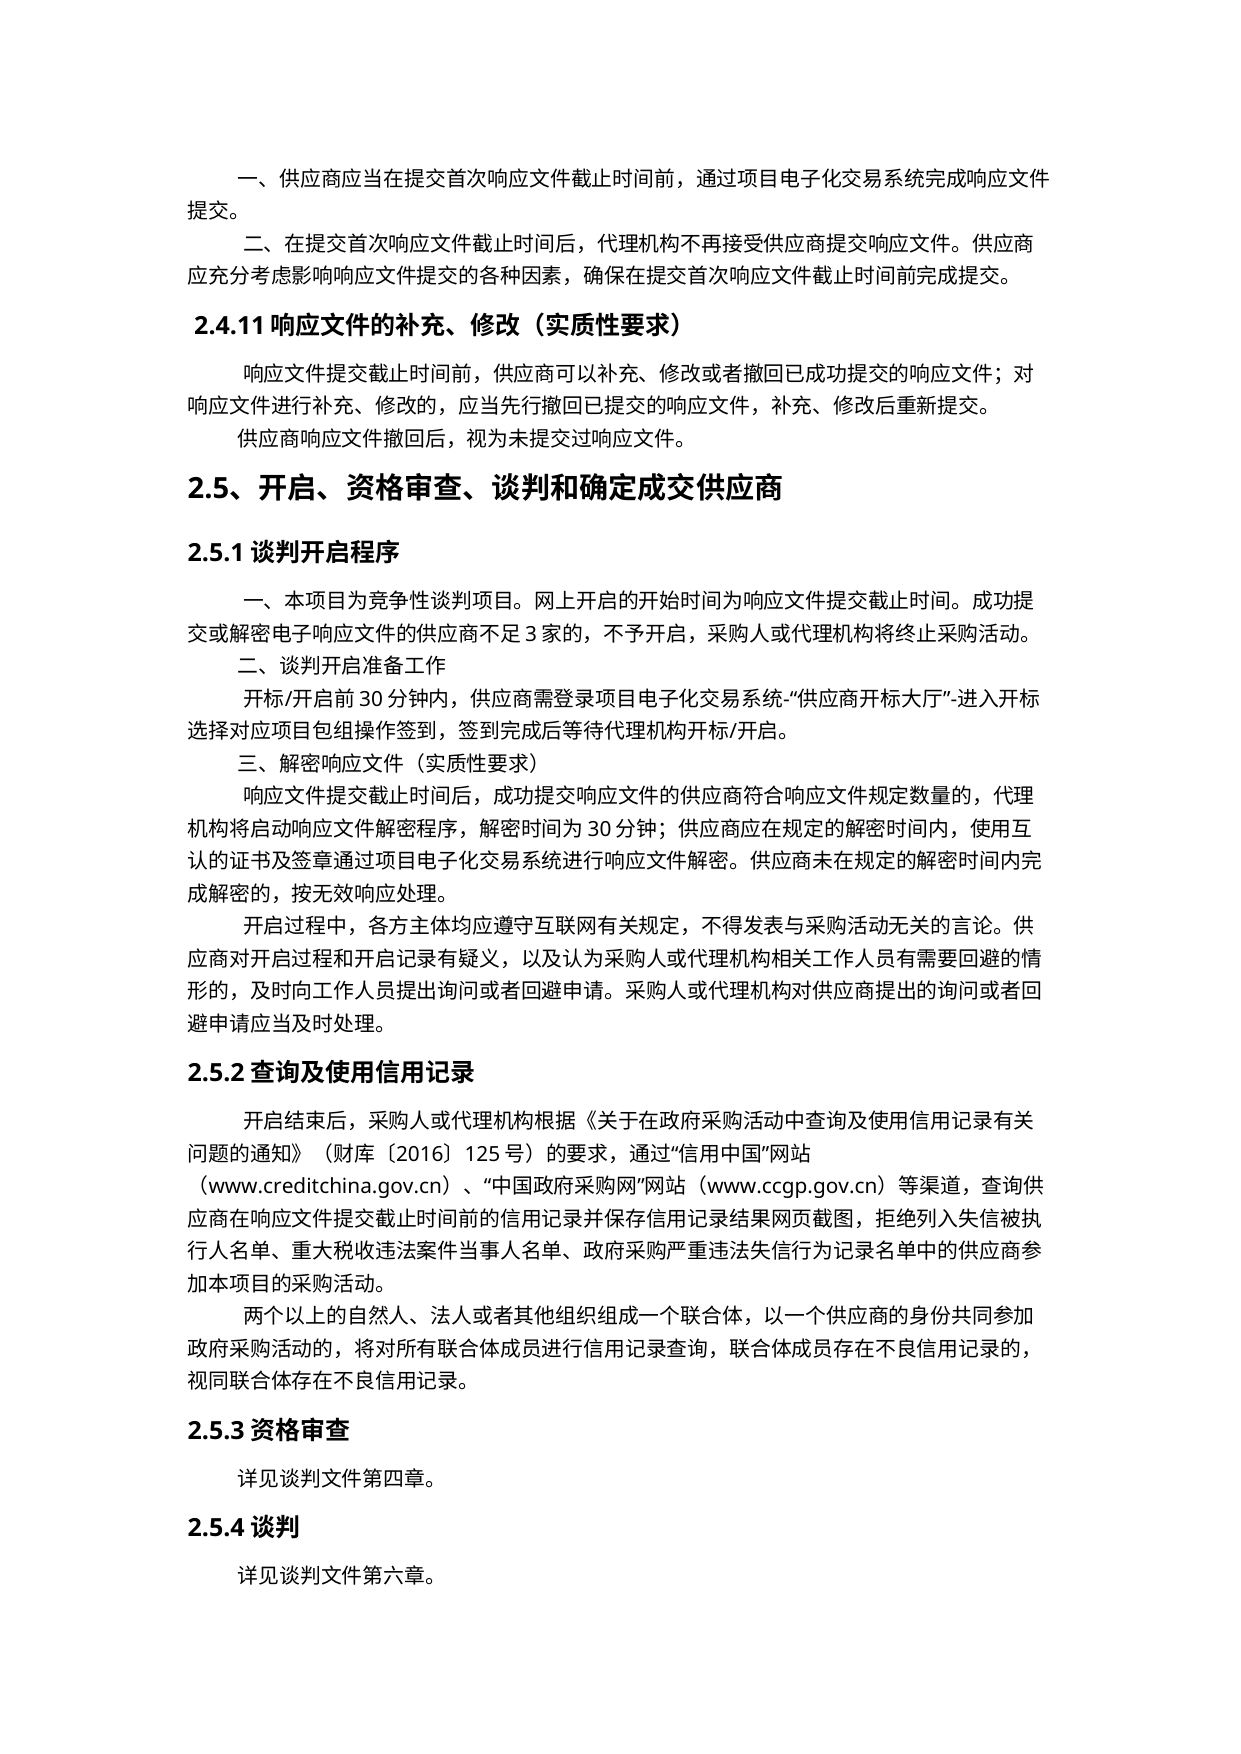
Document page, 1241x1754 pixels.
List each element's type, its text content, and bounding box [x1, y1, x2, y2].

text 响应文件提交截止时间后，成功提交响应文件的供应商符合响应文件规定数量的，代理机构将启动响应文件解密程序，解密时间为30分钟；供应商应在规定的解密时间内，使用互认的证书及签章通过项目电子化交易系统进行响应文件解密。供应商未在规定的解密时间内完成解密的，按无效响应处理。 [187, 779, 1053, 909]
text 响应文件提交截止时间前，供应商可以补充、修改或者撤回已成功提交的响应文件；对响应文件进行补充、修改的，应当先行撤回已提交的响应文件，补充、修改后重新提交。 [187, 357, 1053, 422]
text 一、本项目为竞争性谈判项目。网上开启的开始时间为响应文件提交截止时间。成功提交或解密电子响应文件的供应商不足3家的，不予开启，采购人或代理机构将终止采购活动。 [187, 584, 1053, 649]
text 三、解密响应文件（实质性要求） [187, 747, 1053, 779]
text 详见谈判文件第六章。 [187, 1559, 1053, 1592]
text 详见谈判文件第四章。 [187, 1462, 1053, 1494]
text 2.5、开启、资格审查、谈判和确定成交供应商 [187, 454, 1053, 519]
text 开启过程中，各方主体均应遵守互联网有关规定，不得发表与采购活动无关的言论。供应商对开启过程和开启记录有疑义，以及认为采购人或代理机构相关工作人员有需要回避的情形的，及时向工作人员提出询问或者回避申请。采购人或代理机构对供应商提出的询问或者回避申请应当及时处理。 [187, 909, 1053, 1039]
text 二、在提交首次响应文件截止时间后，代理机构不再接受供应商提交响应文件。供应商应充分考虑影响响应文件提交的各种因素，确保在提交首次响应文件截止时间前完成提交。 [187, 227, 1053, 292]
text 一、供应商应当在提交首次响应文件截止时间前，通过项目电子化交易系统完成响应文件提交。 [187, 162, 1053, 227]
text 2.5.2查询及使用信用记录 [187, 1039, 1053, 1104]
text 2.5.3资格审查 [187, 1397, 1053, 1462]
text 2.5.1谈判开启程序 [187, 519, 1053, 584]
text 2.4.11响应文件的补充、修改（实质性要求） [187, 292, 1053, 357]
text 开启结束后，采购人或代理机构根据《关于在政府采购活动中查询及使用信用记录有关问题的通知》（财库〔2016〕125号）的要求，通过“信用中国”网站（www.creditchina.gov.cn）、“中国政府采购网”网站（www.ccgp.gov.cn）等渠道，查询供应商在响应文件提交截止时间前的信用记录并保存信用记录结果网页截图，拒绝列入失信被执行人名单、重大税收违法案件当事人名单、政府采购严重违法失信行为记录名单中的供应商参加本项目的采购活动。 [187, 1104, 1053, 1299]
text 二、谈判开启准备工作 [187, 649, 1053, 682]
text 两个以上的自然人、法人或者其他组织组成一个联合体，以一个供应商的身份共同参加政府采购活动的，将对所有联合体成员进行信用记录查询，联合体成员存在不良信用记录的，视同联合体存在不良信用记录。 [187, 1299, 1053, 1397]
text 供应商响应文件撤回后，视为未提交过响应文件。 [187, 422, 1053, 454]
text 开标/开启前30分钟内，供应商需登录项目电子化交易系统-“供应商开标大厅”-进入开标选择对应项目包组操作签到，签到完成后等待代理机构开标/开启。 [187, 682, 1053, 747]
text 2.5.4谈判 [187, 1494, 1053, 1559]
